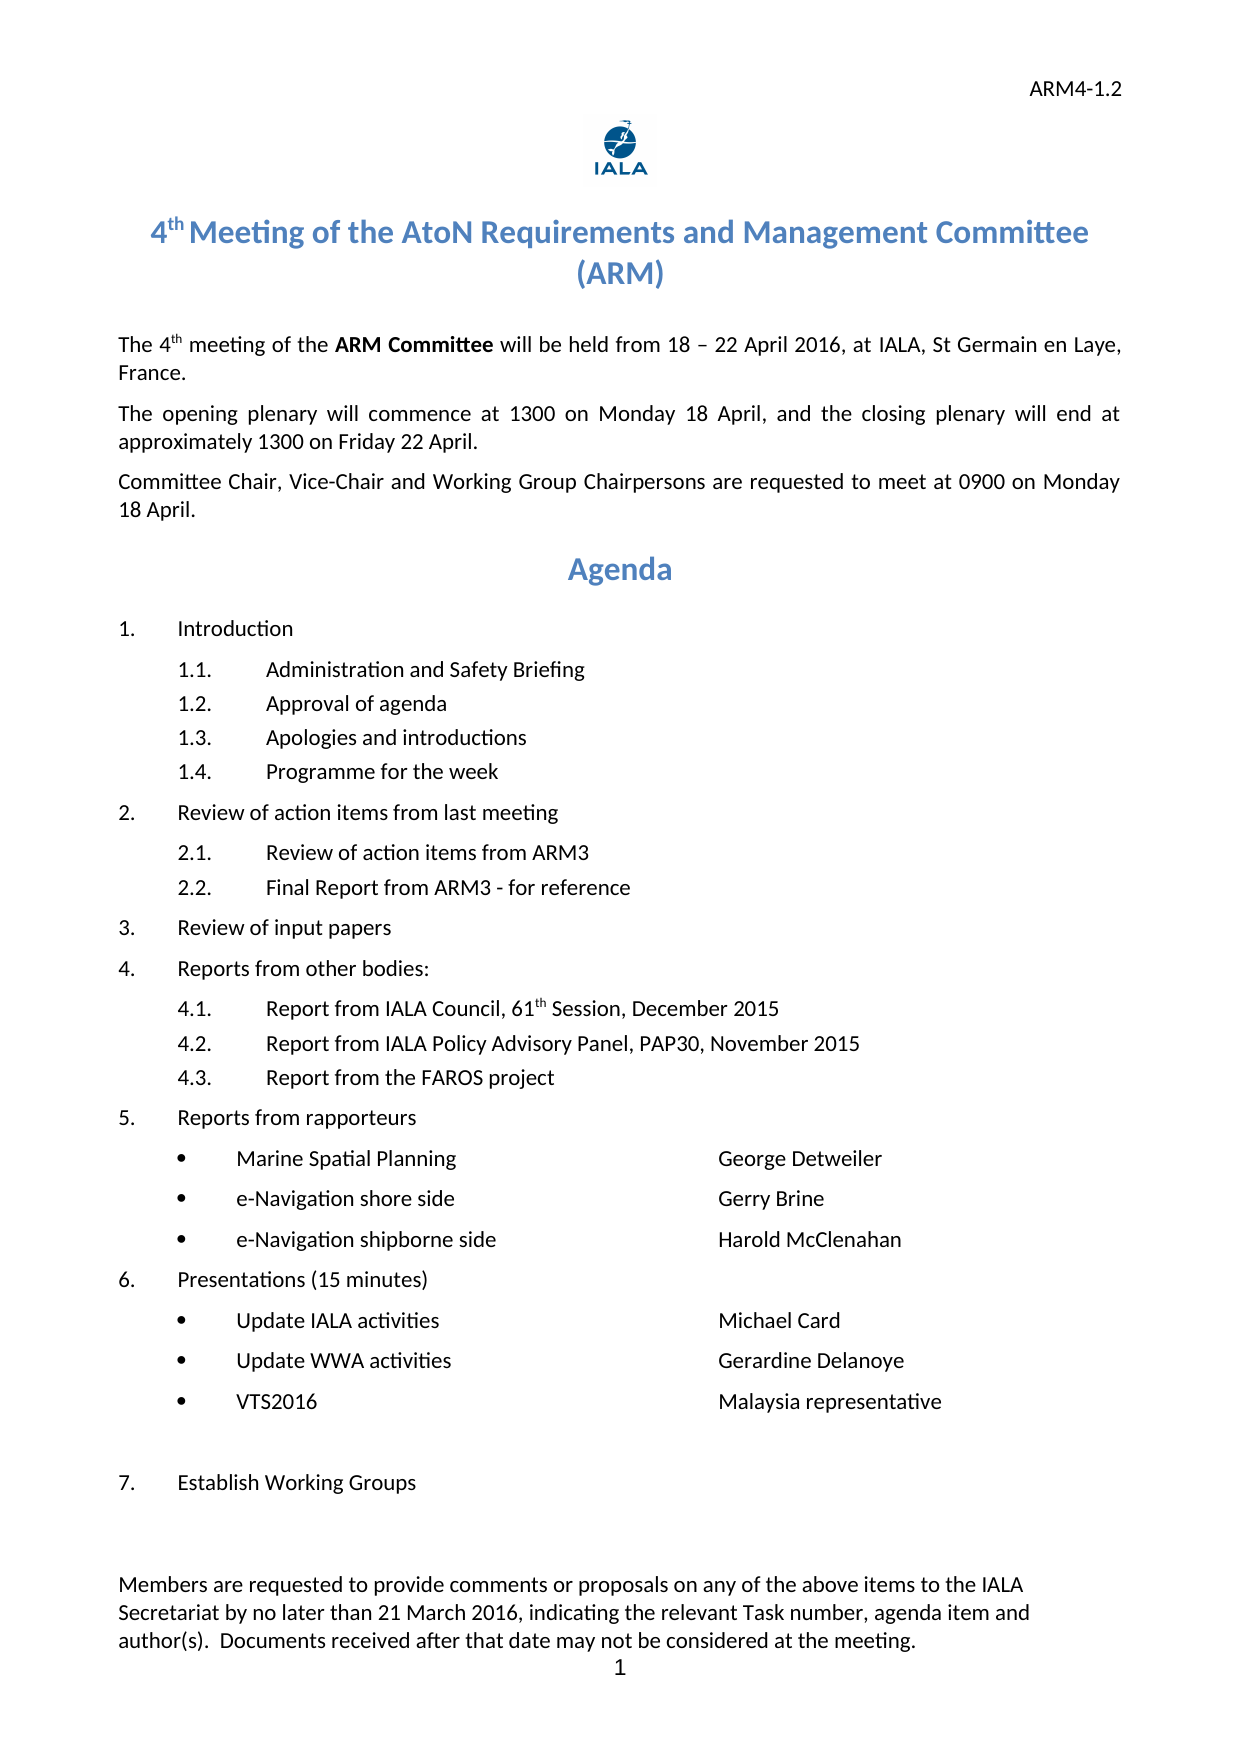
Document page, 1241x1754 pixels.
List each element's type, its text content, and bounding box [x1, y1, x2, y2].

list Establish Working Groups [118, 1468, 1122, 1496]
picture [583, 114, 657, 187]
list e-Navigation shore side Gerry Brine [177, 1184, 1122, 1212]
text The 4th meeting of the ARM Committee will be held from 18 – 22 April 2016, at IALA, St Germain en Laye, France. [118, 330, 1122, 386]
text 4th Meeting of the AtoN Requirements and Management Committee (ARM) [118, 211, 1122, 293]
list Marine Spatial Planning George Detweiler [177, 1144, 1122, 1172]
list Review of action items from last meeting [118, 798, 1122, 826]
list Reports from rapporteurs [118, 1103, 1122, 1131]
list VTS2016 Malaysia representative [177, 1387, 1122, 1415]
list Administration and Safety Briefing [177, 655, 1122, 683]
list Report from IALA Policy Advisory Panel, PAP30, November 2015 [177, 1029, 1122, 1057]
list Update IALA activities Michael Card [177, 1306, 1122, 1334]
list Introduction [118, 614, 1122, 642]
list Apologies and introductions [177, 723, 1122, 751]
text Committee Chair, Vice-Chair and Working Group Chairpersons are requested to meet at 0900 on Monday 18 April. [118, 467, 1122, 523]
list Report from the FAROS project [177, 1063, 1122, 1091]
list Report from IALA Council, 61th Session, December 2015 [177, 994, 1122, 1022]
list Final Report from ARM3 - for reference [177, 873, 1122, 901]
list Reports from other bodies: [118, 954, 1122, 982]
list Approval of agenda [177, 689, 1122, 717]
list Programme for the week [177, 757, 1122, 786]
list Review of input papers [118, 913, 1122, 941]
text The opening plenary will commence at 1300 on Monday 18 April, and the closing plenary will end at approximately 1300 on Friday 22 April. [118, 399, 1122, 455]
list Presentations (15 minutes) [118, 1266, 1122, 1293]
list Update WWA activities Gerardine Delanoye [177, 1347, 1122, 1374]
list e-Navigation shipborne side Harold McClenahan [177, 1225, 1122, 1253]
list Review of action items from ARM3 [177, 838, 1122, 867]
text Agenda [118, 548, 1122, 589]
